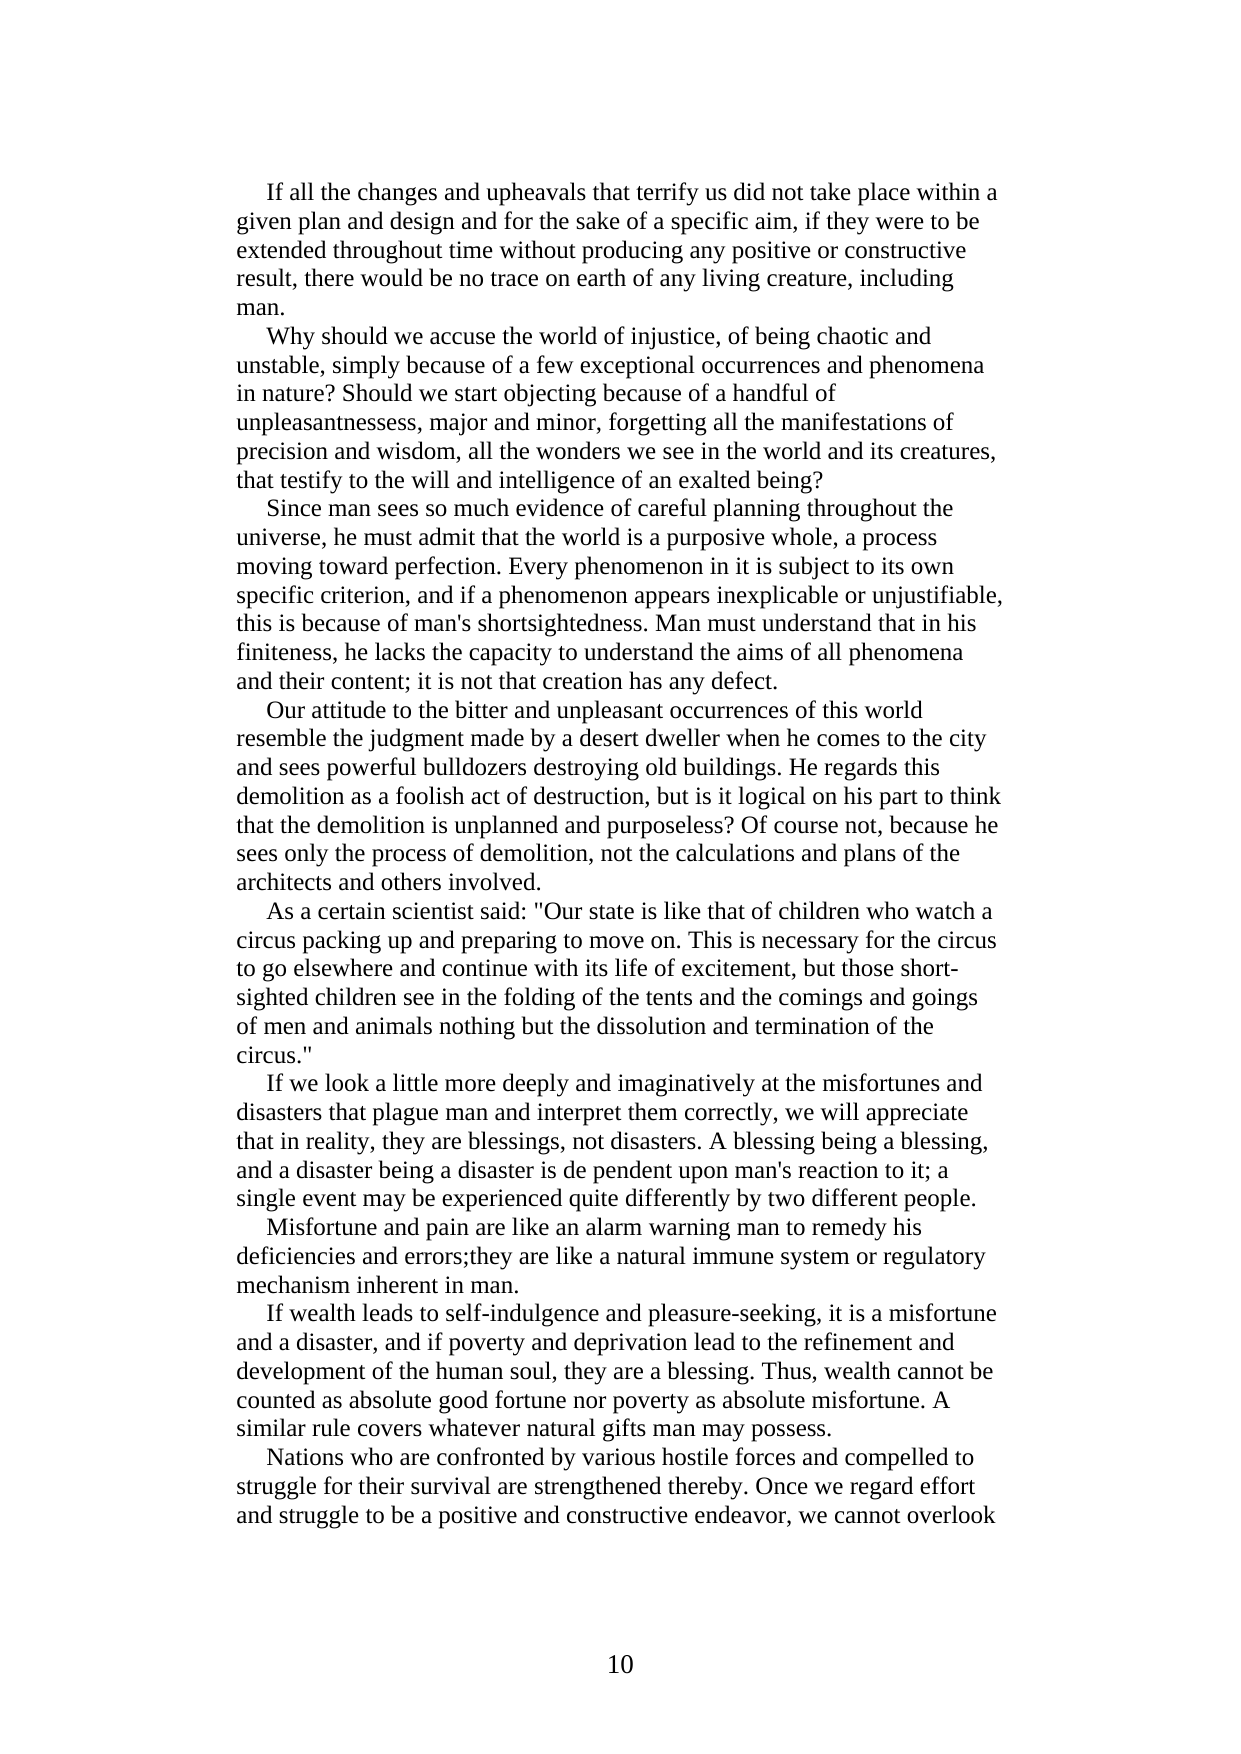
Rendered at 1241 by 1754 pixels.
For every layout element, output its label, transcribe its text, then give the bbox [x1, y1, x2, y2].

text If wealth leads to self-indulgence and pleasure-seeking, it is a misfortune and a disaster, and if poverty and deprivation lead to the refinement and development of the human soul, they are a blessing. Thus, wealth cannot be counted as absolute good fortune nor poverty as absolute misfortune. A similar rule covers whatever natural gifts man may possess. [236, 1298, 1004, 1442]
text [236, 1442, 1004, 1528]
text If we look a little more deeply and imaginatively at the misfortunes and disasters that plague man and interpret them correctly, we will appreciate that in reality, they are blessings, not disasters. A blessing being a blessing, and a disaster being a disaster is de pendent upon man's reaction to it; a single event may be experienced quite differently by two different people. [236, 1068, 1004, 1212]
text If all the changes and upheavals that terrify us did not take place within a given plan and design and for the sake of a specific aim, if they were to be extended throughout time without producing any positive or constructive result, there would be no trace on earth of any living creature, including man. [236, 177, 1004, 321]
text Misfortune and pain are like an alarm warning man to remedy his deficiencies and errors;they are like a natural immune system or regulatory mechanism inherent in man. [236, 1212, 1004, 1298]
text As a certain scientist said: "Our state is like that of children who watch a circus packing up and preparing to move on. This is necessary for the circus to go elsewhere and continue with its life of excitement, but those short-sighted children see in the folding of the tents and the comings and goings of men and animals nothing but the dissolution and termination of the circus." [236, 896, 1004, 1068]
text Our attitude to the bitter and unpleasant occurrences of this world resemble the judgment made by a desert dweller when he comes to the city and sees powerful bulldozers destroying old buildings. He regards this demolition as a foolish act of destruction, but is it logical on his part to think that the demolition is unplanned and purposeless? Of course not, because he sees only the process of demolition, not the calculations and plans of the architects and others involved. [236, 695, 1004, 896]
text Why should we accuse the world of injustice, of being chaotic and unstable, simply because of a few exceptional occurrences and phenomena in nature? Should we start objecting because of a handful of unpleasantnessess, major and minor, forgetting all the manifestations of precision and wisdom, all the wonders we see in the world and its creatures, that testify to the will and intelligence of an exalted being? [236, 321, 1004, 493]
text Since man sees so much evidence of careful planning throughout the universe, he must admit that the world is a purposive whole, a process moving toward perfection. Every phenomenon in it is subject to its own specific criterion, and if a phenomenon appears inexplicable or unjustifiable, this is because of man's shortsightedness. Man must understand that in his finiteness, he lacks the capacity to understand the aims of all phenomena and their content; it is not that creation has any defect. [236, 493, 1004, 695]
